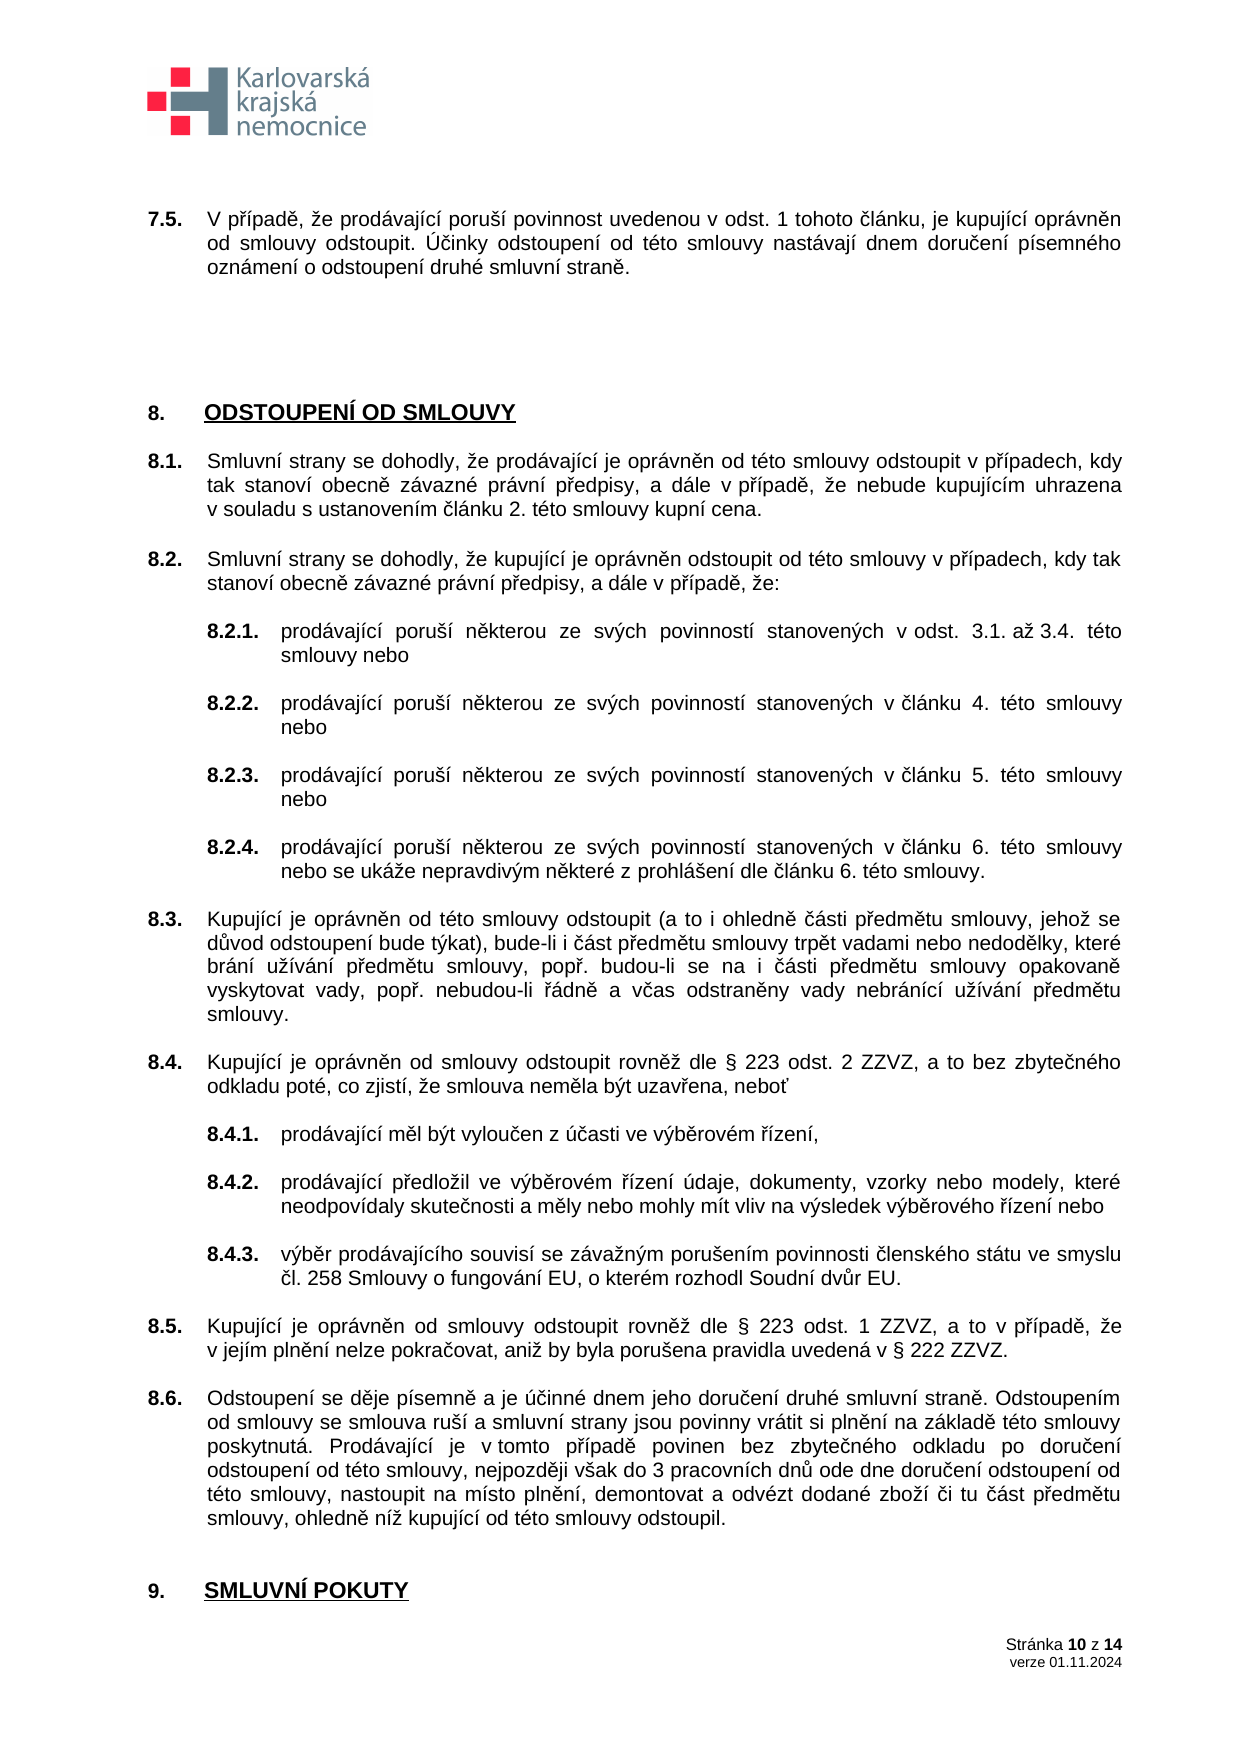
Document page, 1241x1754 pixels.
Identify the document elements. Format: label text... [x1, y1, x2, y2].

subtitle prodávající poruší některou ze svých povinností stanovených v článku 4. této smlouvy nebo [207, 691, 1122, 739]
picture [147, 67, 373, 136]
subtitle Kupující je oprávněn od smlouvy odstoupit rovněž dle § 223 odst. 1 ZZVZ, a to v případě, že v jejím plnění nelze pokračovat, aniž by byla porušena pravidla uvedená v § 222 ZZVZ. [148, 1314, 1122, 1362]
subtitle prodávající poruší některou ze svých povinností stanovených v odst. 3.1. až 3.4. této smlouvy nebo [207, 619, 1122, 667]
list ODSTOUPENÍ OD SMLOUVY [148, 398, 1122, 425]
subtitle V případě, že prodávající poruší povinnost uvedenou v odst. 1 tohoto článku, je kupující oprávněn od smlouvy odstoupit. Účinky odstoupení od této smlouvy nastávají dnem doručení písemného oznámení o odstoupení druhé smluvní straně. [148, 207, 1122, 279]
subtitle Smluvní strany se dohodly, že prodávající je oprávněn od této smlouvy odstoupit v případech, kdy tak stanoví obecně závazné právní předpisy, a dále v případě, že nebude kupujícím uhrazena v souladu s ustanovením článku 2. této smlouvy kupní cena. [148, 449, 1122, 521]
subtitle prodávající poruší některou ze svých povinností stanovených v článku 6. této smlouvy nebo se ukáže nepravdivým některé z prohlášení dle článku 6. této smlouvy. [207, 834, 1122, 882]
subtitle Kupující je oprávněn od smlouvy odstoupit rovněž dle § 223 odst. 2 ZZVZ, a to bez zbytečného odkladu poté, co zjistí, že smlouva neměla být uzavřena, neboť [148, 1050, 1122, 1098]
subtitle Odstoupení se děje písemně a je účinné dnem jeho doručení druhé smluvní straně. Odstoupením od smlouvy se smlouva ruší a smluvní strany jsou povinny vrátit si plnění na základě této smlouvy poskytnutá. Prodávající je v tomto případě povinen bez zbytečného odkladu po doručení odstoupení od této smlouvy, nejpozději však do 3 pracovních dnů ode dne doručení odstoupení od této smlouvy, nastoupit na místo plnění, demontovat a odvézt dodané zboží či tu část předmětu smlouvy, ohledně níž kupující od této smlouvy odstoupil. [148, 1386, 1122, 1529]
subtitle výběr prodávajícího souvisí se závažným porušením povinnosti členského státu ve smyslu čl. 258 Smlouvy o fungování EU, o kterém rozhodl Soudní dvůr EU. [207, 1242, 1122, 1290]
subtitle prodávající předložil ve výběrovém řízení údaje, dokumenty, vzorky nebo modely, které neodpovídaly skutečnosti a měly nebo mohly mít vliv na výsledek výběrového řízení nebo [207, 1170, 1122, 1218]
subtitle prodávající poruší některou ze svých povinností stanovených v článku 5. této smlouvy nebo [207, 763, 1122, 811]
subtitle Kupující je oprávněn od této smlouvy odstoupit (a to i ohledně části předmětu smlouvy, jehož se důvod odstoupení bude týkat), bude-li i část předmětu smlouvy trpět vadami nebo nedodělky, které brání užívání předmětu smlouvy, popř. budou-li se na i části předmětu smlouvy opakovaně vyskytovat vady, popř. nebudou-li řádně a včas odstraněny vady nebránící užívání předmětu smlouvy. [148, 906, 1122, 1026]
subtitle SMLUVNÍ POKUTY [148, 1577, 1122, 1603]
list Smluvní strany se dohodly, že kupující je oprávněn odstoupit od této smlouvy v případech, kdy tak stanoví obecně závazné právní předpisy, a dále v případě, že: [148, 547, 1122, 595]
subtitle prodávající měl být vyloučen z účasti ve výběrovém řízení, [207, 1122, 1122, 1146]
